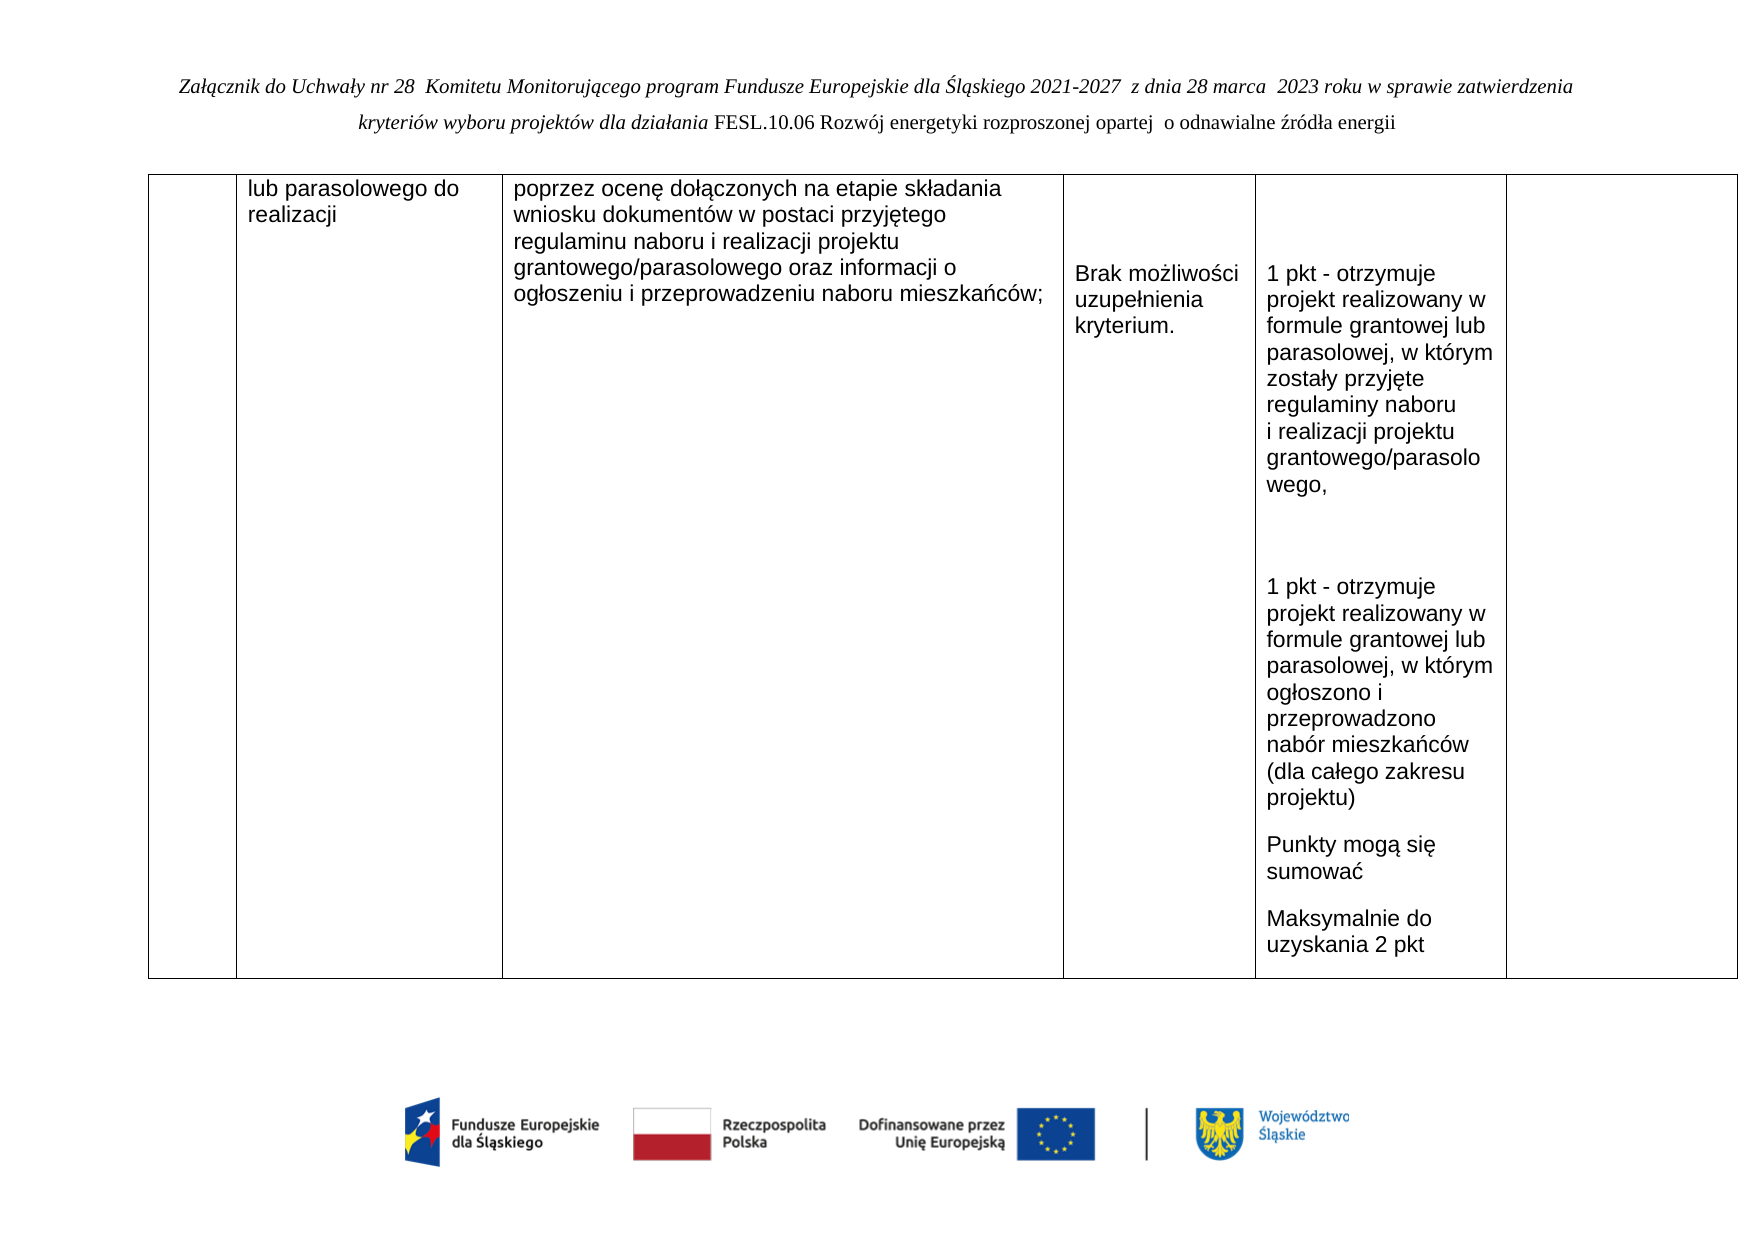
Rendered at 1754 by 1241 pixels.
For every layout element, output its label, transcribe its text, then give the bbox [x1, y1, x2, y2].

table_cell [1507, 175, 1737, 978]
picture [405, 1097, 1349, 1167]
table_cell Stopień przygotowania projektu grantowego lub parasolowego do realizacji [237, 175, 502, 978]
table_cell [149, 175, 236, 978]
table_cell NIE. Brak możliwości uzupełnienia kryterium. [1064, 175, 1255, 978]
